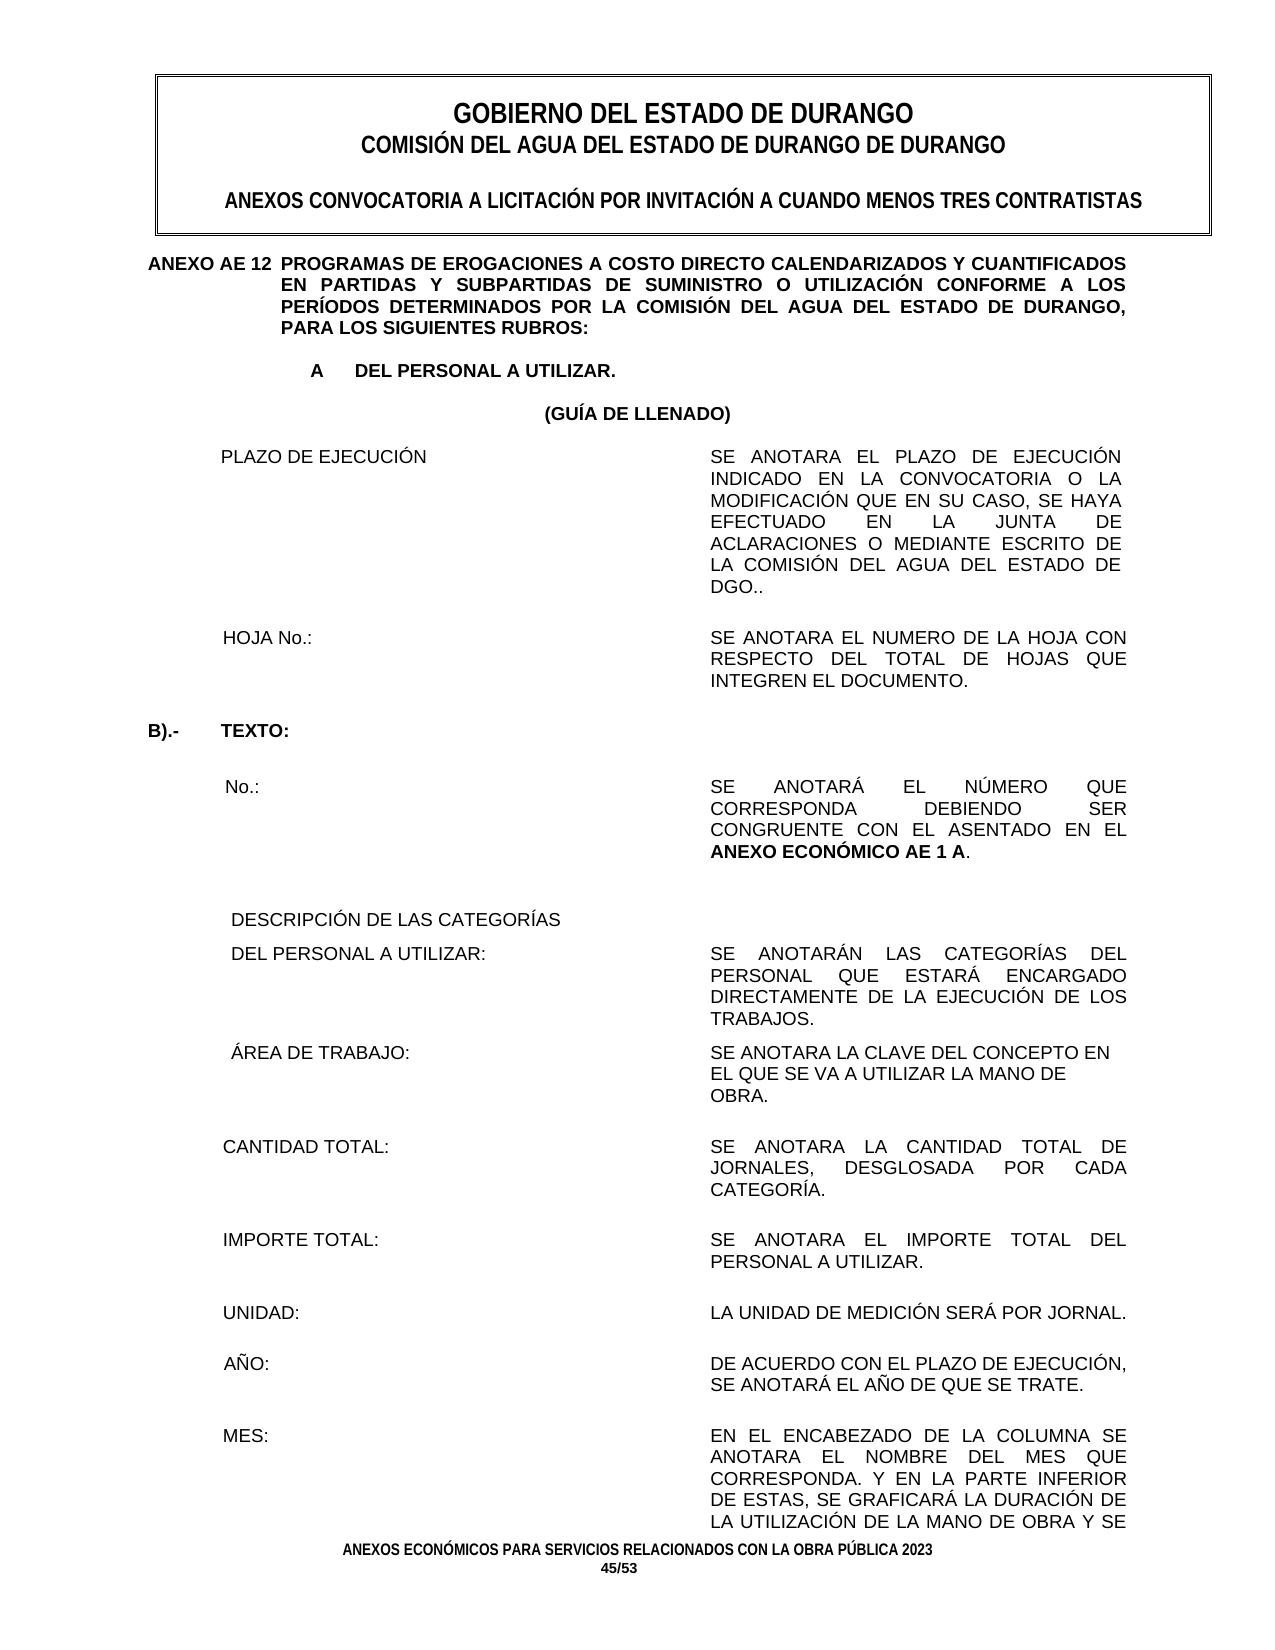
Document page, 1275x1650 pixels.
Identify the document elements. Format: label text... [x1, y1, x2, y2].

text IMPORTE TOTAL: SE ANOTARA EL IMPORTE TOTAL DEL PERSONAL A UTILIZAR. [223, 1229, 1127, 1272]
text DESCRIPCIÓN DE LAS CATEGORÍAS [231, 909, 1127, 930]
text No.: SE ANOTARÁ EL NÚMERO QUE CORRESPONDA DEBIENDO SER CONGRUENTE CON EL ASENTADO EN EL ANEXO ECONÓMICO AE 1 A. [225, 776, 1127, 862]
text DEL PERSONAL A UTILIZAR: SE ANOTARÁN LAS CATEGORÍAS DEL PERSONAL QUE ESTARÁ ENCARGADO DIRECTAMENTE DE LA EJECUCIÓN DE LOS TRABAJOS. [231, 943, 1127, 1029]
text AÑO: DE ACUERDO CON EL PLAZO DE EJECUCIÓN, SE ANOTARÁ EL AÑO DE QUE SE TRATE. [223, 1352, 1127, 1395]
text ÁREA DE TRABAJO: SE ANOTARA LA CLAVE DEL CONCEPTO EN EL QUE SE VA A UTILIZAR LA MANO DE OBRA. [231, 1042, 1127, 1106]
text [223, 1424, 1127, 1532]
text CANTIDAD TOTAL: SE ANOTARA LA CANTIDAD TOTAL DE JORNALES, DESGLOSADA POR CADA CATEGORÍA. [223, 1135, 1127, 1200]
text UNIDAD: LA UNIDAD DE MEDICIÓN SERÁ POR JORNAL. [223, 1302, 1127, 1323]
text HOJA No.: SE ANOTARA EL NUMERO DE LA HOJA CON RESPECTO DEL TOTAL DE HOJAS QUE INTEGREN EL DOCUMENTO. [223, 626, 1127, 691]
text B).- TEXTO: [148, 720, 1127, 742]
text PLAZO DE EJECUCIÓN SE ANOTARA EL PLAZO DE EJECUCIÓN INDICADO EN LA CONVOCATORIA O LA MODIFICACIÓN QUE EN SU CASO, SE HAYA EFECTUADO EN LA JUNTA DE ACLARACIONES O MEDIANTE ESCRITO DE LA COMISIÓN DEL AGUA DEL ESTADO DE DGO.. [221, 446, 1122, 597]
